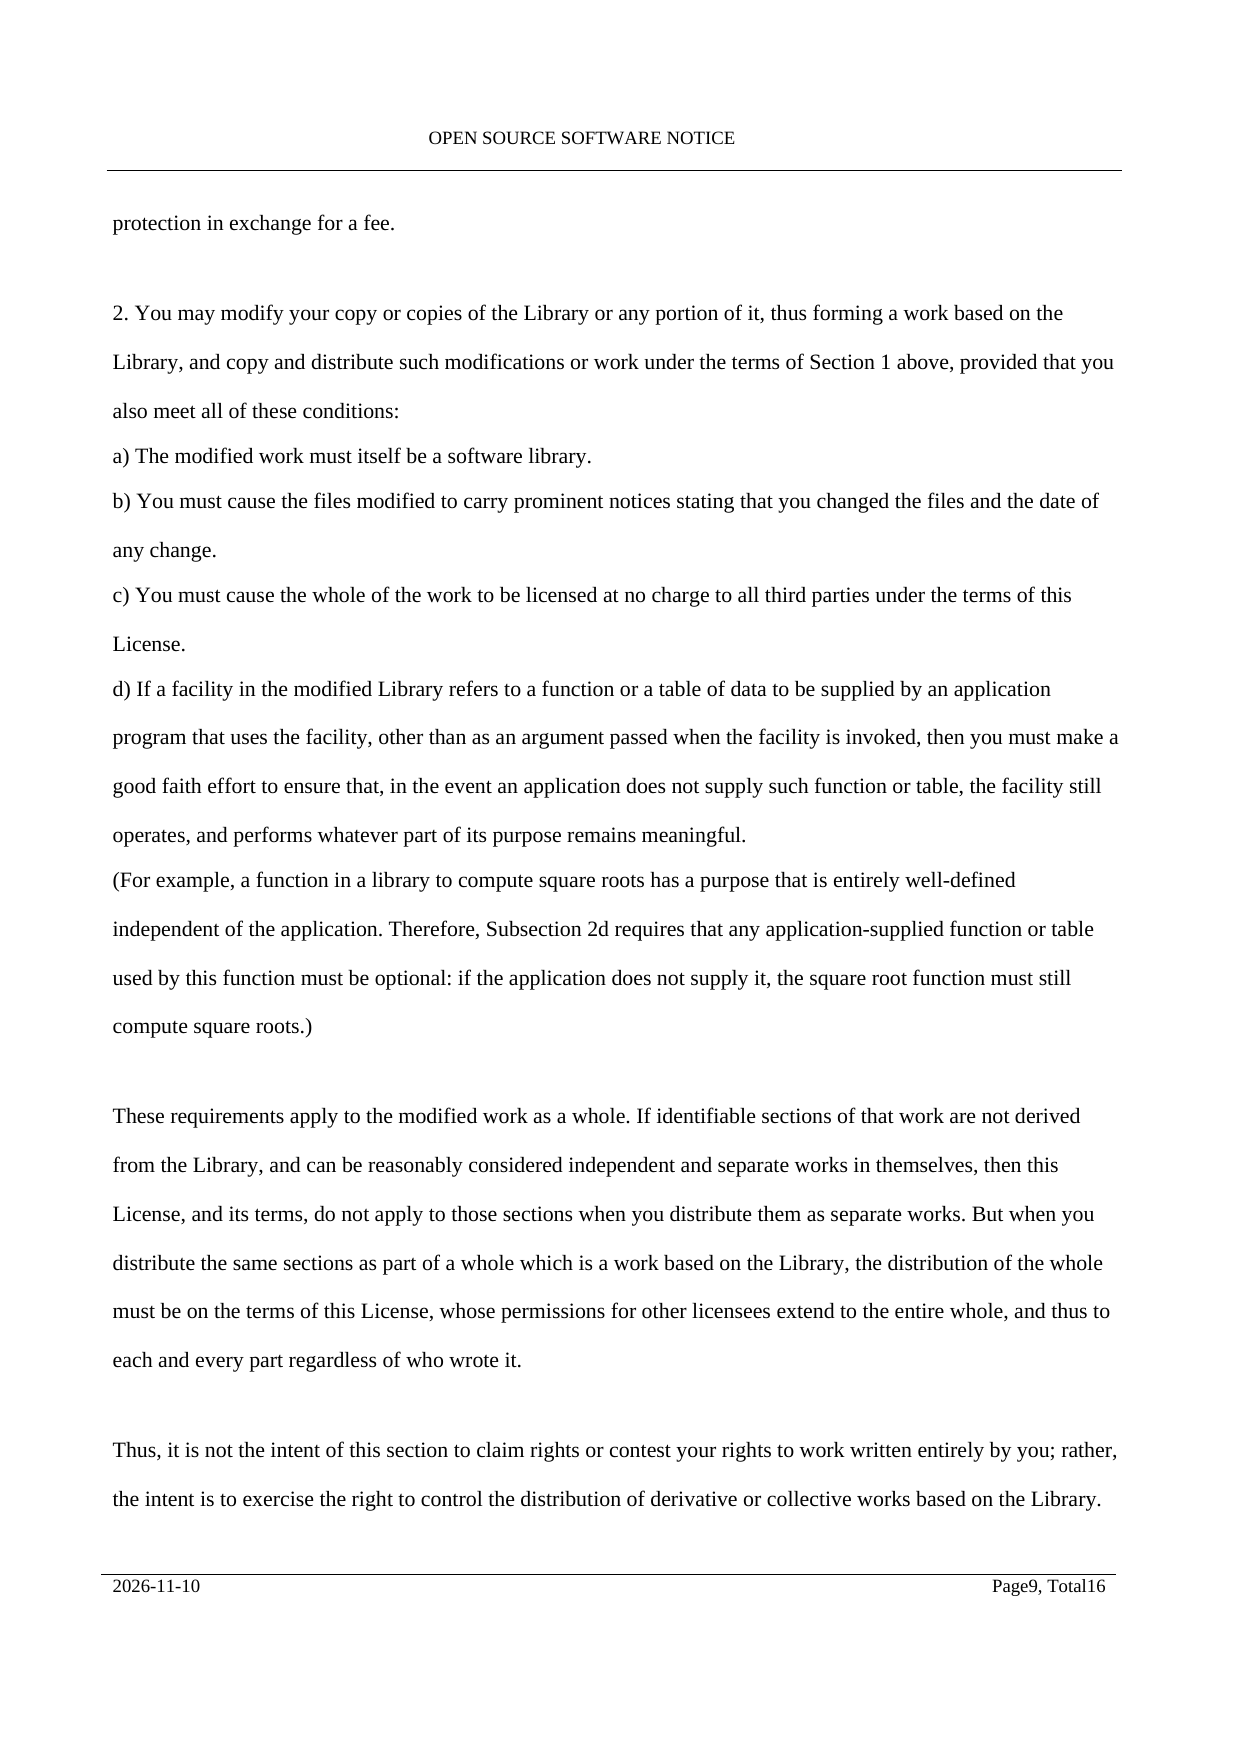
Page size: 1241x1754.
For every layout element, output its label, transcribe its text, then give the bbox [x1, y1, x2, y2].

text c) You must cause the whole of the work to be licensed at no charge to all third parties under the terms of this License. [112, 578, 1128, 659]
text Thus, it is not the intent of this section to claim rights or contest your rights to work written entirely by you; rather, the intent is to exercise the right to control the distribution of derivative or collective works based on the Library. [112, 1434, 1128, 1515]
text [112, 206, 1128, 239]
text 2. You may modify your copy or copies of the Library or any portion of it, thus forming a work based on the Library, and copy and distribute such modifications or work under the terms of Section 1 above, provided that you also meet all of these conditions: [112, 297, 1128, 427]
text d) If a facility in the modified Library refers to a function or a table of data to be supplied by an application program that uses the facility, other than as an argument passed when the facility is invoked, then you must make a good faith effort to ensure that, in the event an application does not supply such function or table, the facility still operates, and performs whatever part of its purpose remains meaningful. [112, 672, 1128, 851]
text b) You must cause the files modified to carry prominent notices stating that you changed the files and the date of any change. [112, 484, 1128, 566]
text (For example, a function in a library to compute square roots has a purpose that is entirely well-defined independent of the application. Therefore, Subsection 2d requires that any application-supplied function or table used by this function must be optional: if the application does not supply it, the square root function must still compute square roots.) [112, 863, 1128, 1042]
text These requirements apply to the modified work as a whole. If identifiable sections of that work are not derived from the Library, and can be reasonably considered independent and separate works in themselves, then this License, and its terms, do not apply to those sections when you distribute them as separate works. But when you distribute the same sections as part of a whole which is a work based on the Library, the distribution of the whole must be on the terms of this License, whose permissions for other licensees extend to the entire whole, and thus to each and every part regardless of who wrote it. [112, 1100, 1128, 1376]
text a) The modified work must itself be a software library. [112, 439, 1128, 472]
